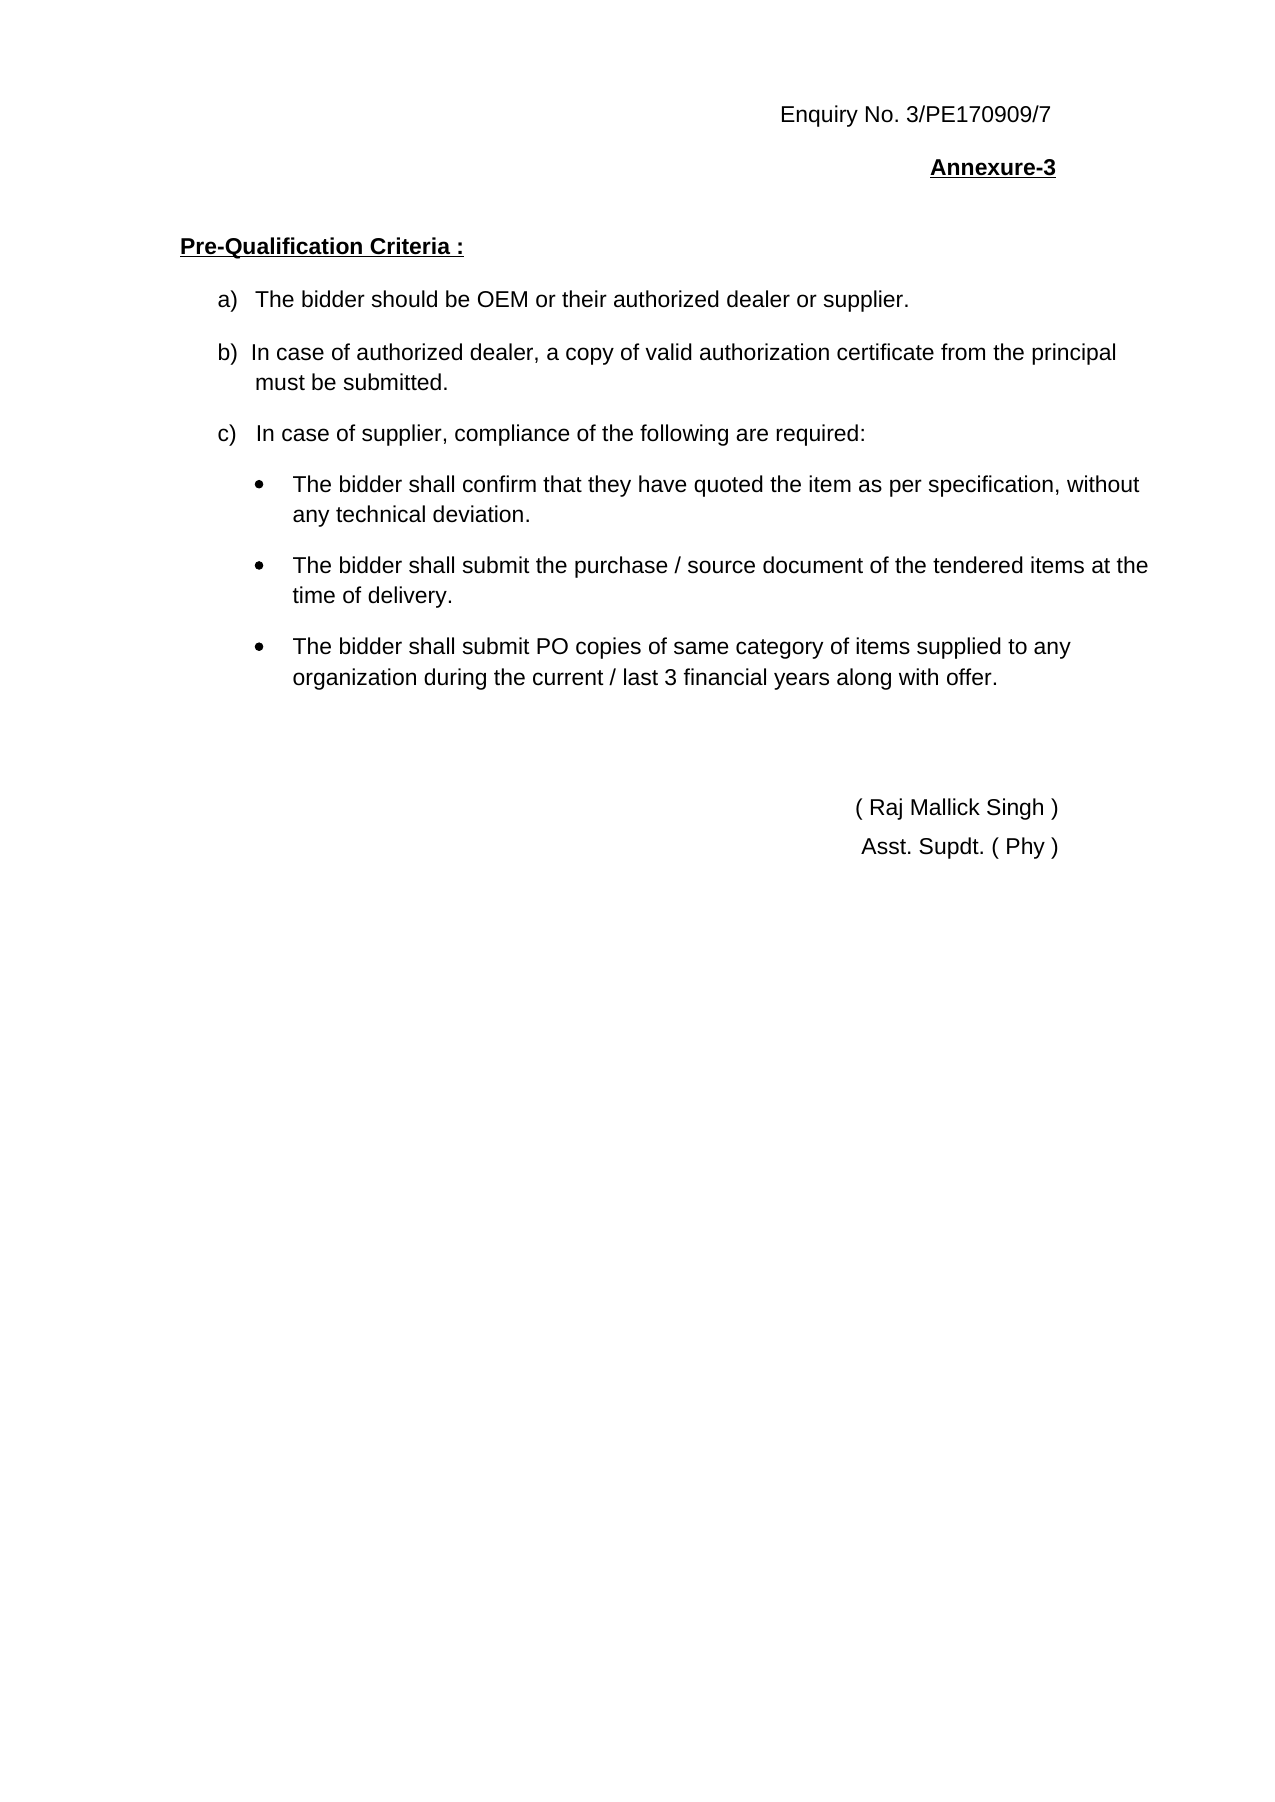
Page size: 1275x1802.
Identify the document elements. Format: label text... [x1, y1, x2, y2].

text Asst. Supdt. ( Phy ) [180, 833, 1155, 859]
text Annexure-3 [855, 154, 1155, 180]
list The bidder shall submit the purchase / source document of the tendered items at the time of delivery. [255, 552, 1155, 609]
list The bidder should be OEM or their authorized dealer or supplier. [217, 286, 1155, 312]
text Enquiry No. 3/PE170909/7 [180, 101, 1155, 128]
list The bidder shall confirm that they have quoted the item as per specification, without any technical deviation. [255, 471, 1155, 527]
text ( Raj Mallick Singh ) [180, 793, 1155, 820]
text Pre-Qualification Criteria : [180, 233, 1155, 259]
text b) In case of authorized dealer, a copy of valid authorization certificate from the principal must be submitted. [217, 338, 1155, 395]
text c) In case of supplier, compliance of the following are required: [217, 420, 1155, 446]
list The bidder shall submit PO copies of same category of items supplied to any organization during the current / last 3 financial years along with offer. [255, 633, 1155, 690]
